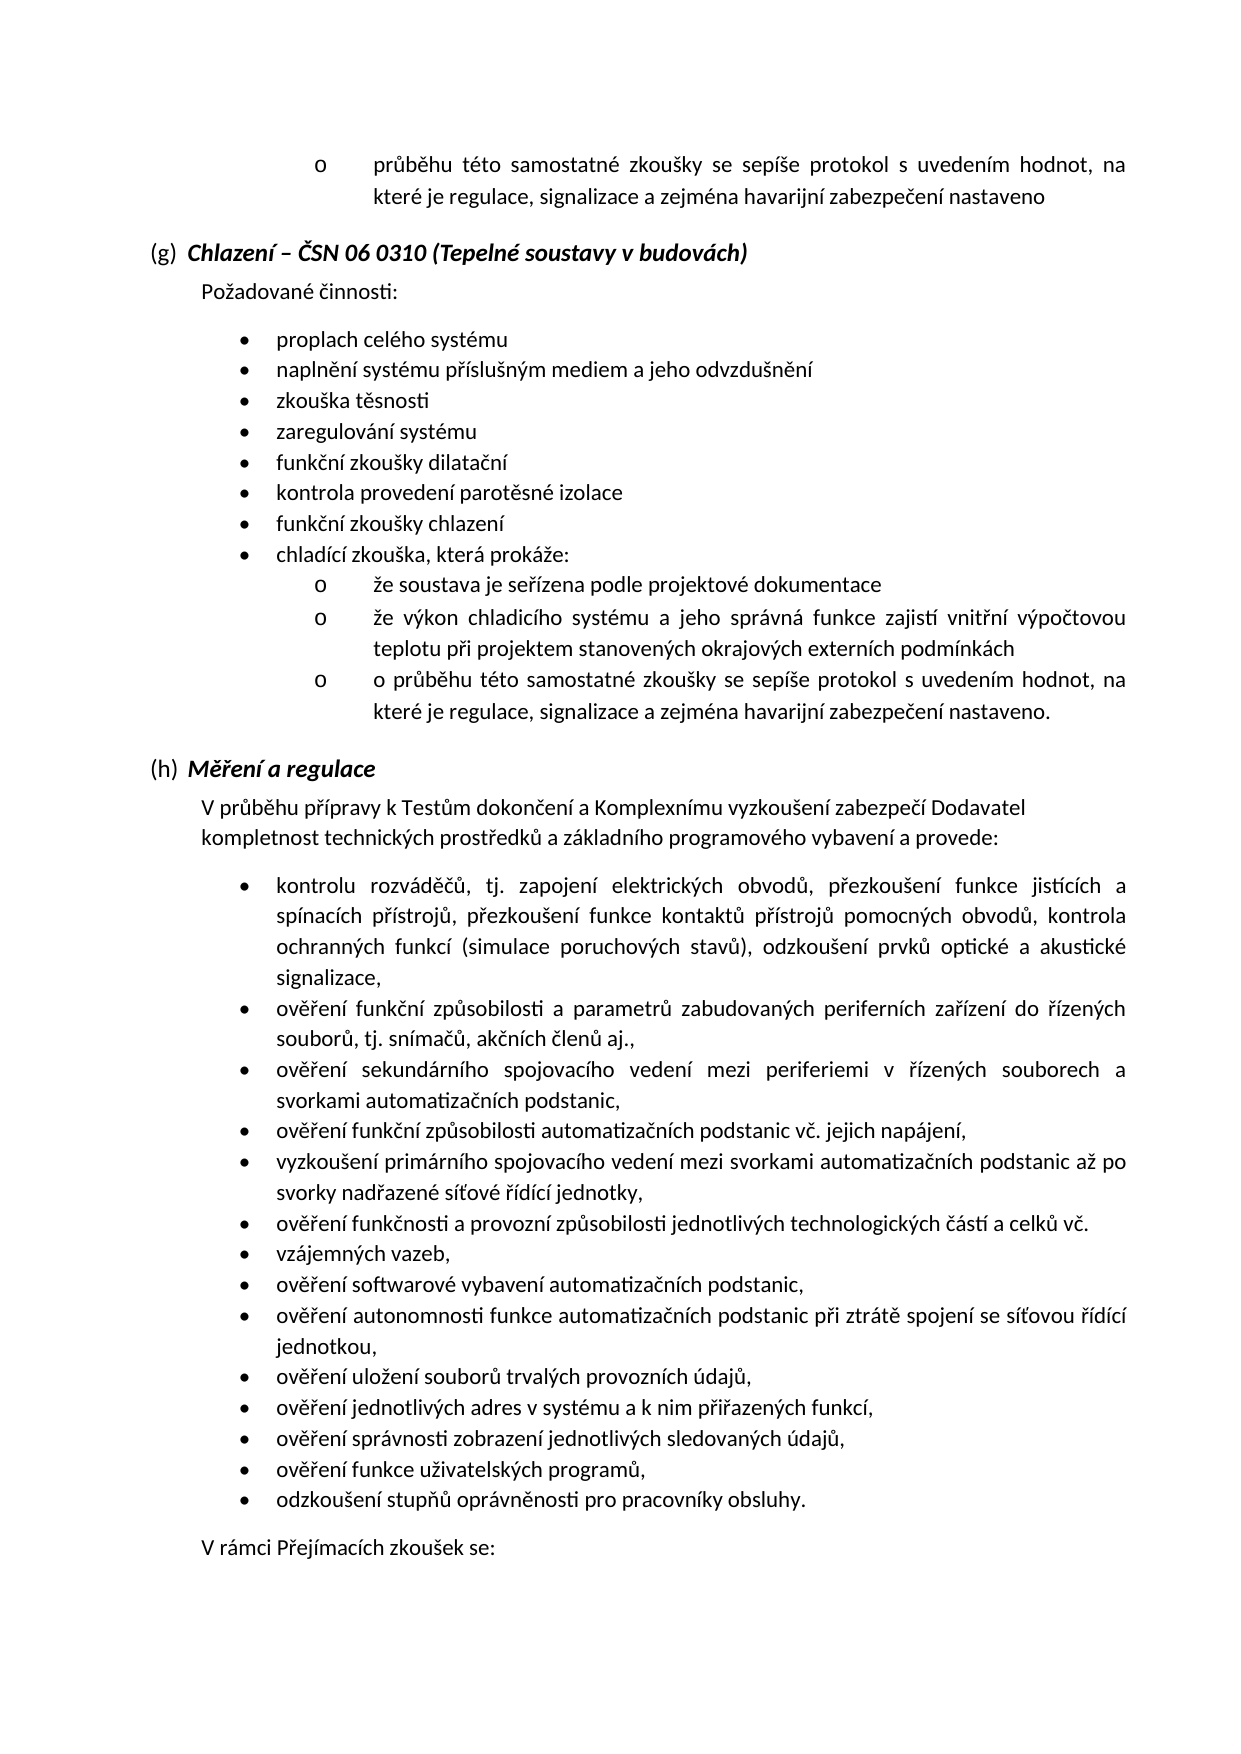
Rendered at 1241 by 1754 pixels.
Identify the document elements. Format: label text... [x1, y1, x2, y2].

list průběhu této samostatné zkoušky se sepíše protokol s uvedením hodnot, na které je regulace, signalizace a zejména havarijní zabezpečení nastaveno [314, 150, 1128, 210]
list chladící zkouška, která prokáže: [239, 540, 1128, 568]
list ověření funkčnosti a provozní způsobilosti jednotlivých technologických částí a celků vč. [239, 1209, 1128, 1237]
list ověření správnosti zobrazení jednotlivých sledovaných údajů, [239, 1424, 1128, 1452]
list odzkoušení stupňů oprávněnosti pro pracovníky obsluhy. [239, 1485, 1128, 1513]
list ověření sekundárního spojovacího vedení mezi periferiemi v řízených souborech a svorkami automatizačních podstanic, [239, 1055, 1128, 1114]
list funkční zkoušky dilatační [239, 448, 1128, 476]
list ověření uložení souborů trvalých provozních údajů, [239, 1362, 1128, 1391]
list funkční zkoušky chlazení [239, 509, 1128, 537]
text V průběhu přípravy k Testům dokončení a Komplexnímu vyzkoušení zabezpečí Dodavatel kompletnost technických prostředků a základního programového vybavení a provede: [201, 793, 1128, 851]
list zkouška těsnosti [239, 386, 1128, 414]
list ověření funkční způsobilosti automatizačních podstanic vč. jejich napájení, [239, 1117, 1128, 1145]
list kontrola provedení parotěsné izolace [239, 478, 1128, 506]
text V rámci Přejímacích zkoušek se: [201, 1533, 1128, 1561]
subtitle Měření a regulace [150, 753, 1128, 783]
text Požadované činnosti: [201, 277, 1128, 305]
list ověření funkční způsobilosti a parametrů zabudovaných periferních zařízení do řízených souborů, tj. snímačů, akčních členů aj., [239, 994, 1128, 1052]
list ověření autonomnosti funkce automatizačních podstanic při ztrátě spojení se síťovou řídící jednotkou, [239, 1301, 1128, 1360]
list ověření funkce uživatelských programů, [239, 1455, 1128, 1483]
list kontrolu rozváděčů, tj. zapojení elektrických obvodů, přezkoušení funkce jistících a spínacích přístrojů, přezkoušení funkce kontaktů přístrojů pomocných obvodů, kontrola ochranných funkcí (simulace poruchových stavů), odzkoušení prvků optické a akustické signalizace, [239, 871, 1128, 991]
list o průběhu této samostatné zkoušky se sepíše protokol s uvedením hodnot, na které je regulace, signalizace a zejména havarijní zabezpečení nastaveno. [314, 665, 1128, 725]
list naplnění systému příslušným mediem a jeho odvzdušnění [239, 356, 1128, 383]
list že výkon chladicího systému a jeho správná funkce zajistí vnitřní výpočtovou teplotu při projektem stanovených okrajových externích podmínkách [314, 603, 1128, 663]
list zaregulování systému [239, 417, 1128, 445]
list vyzkoušení primárního spojovacího vedení mezi svorkami automatizačních podstanic až po svorky nadřazené síťové řídící jednotky, [239, 1147, 1128, 1206]
list proplach celého systému [239, 325, 1128, 353]
list vzájemných vazeb, [239, 1239, 1128, 1268]
list ověření jednotlivých adres v systému a k nim přiřazených funkcí, [239, 1393, 1128, 1421]
list ověření softwarové vybavení automatizačních podstanic, [239, 1270, 1128, 1298]
subtitle Chlazení – ČSN 06 0310 (Tepelné soustavy v budovách) [150, 238, 1128, 268]
list že soustava je seřízena podle projektové dokumentace [314, 571, 1128, 600]
